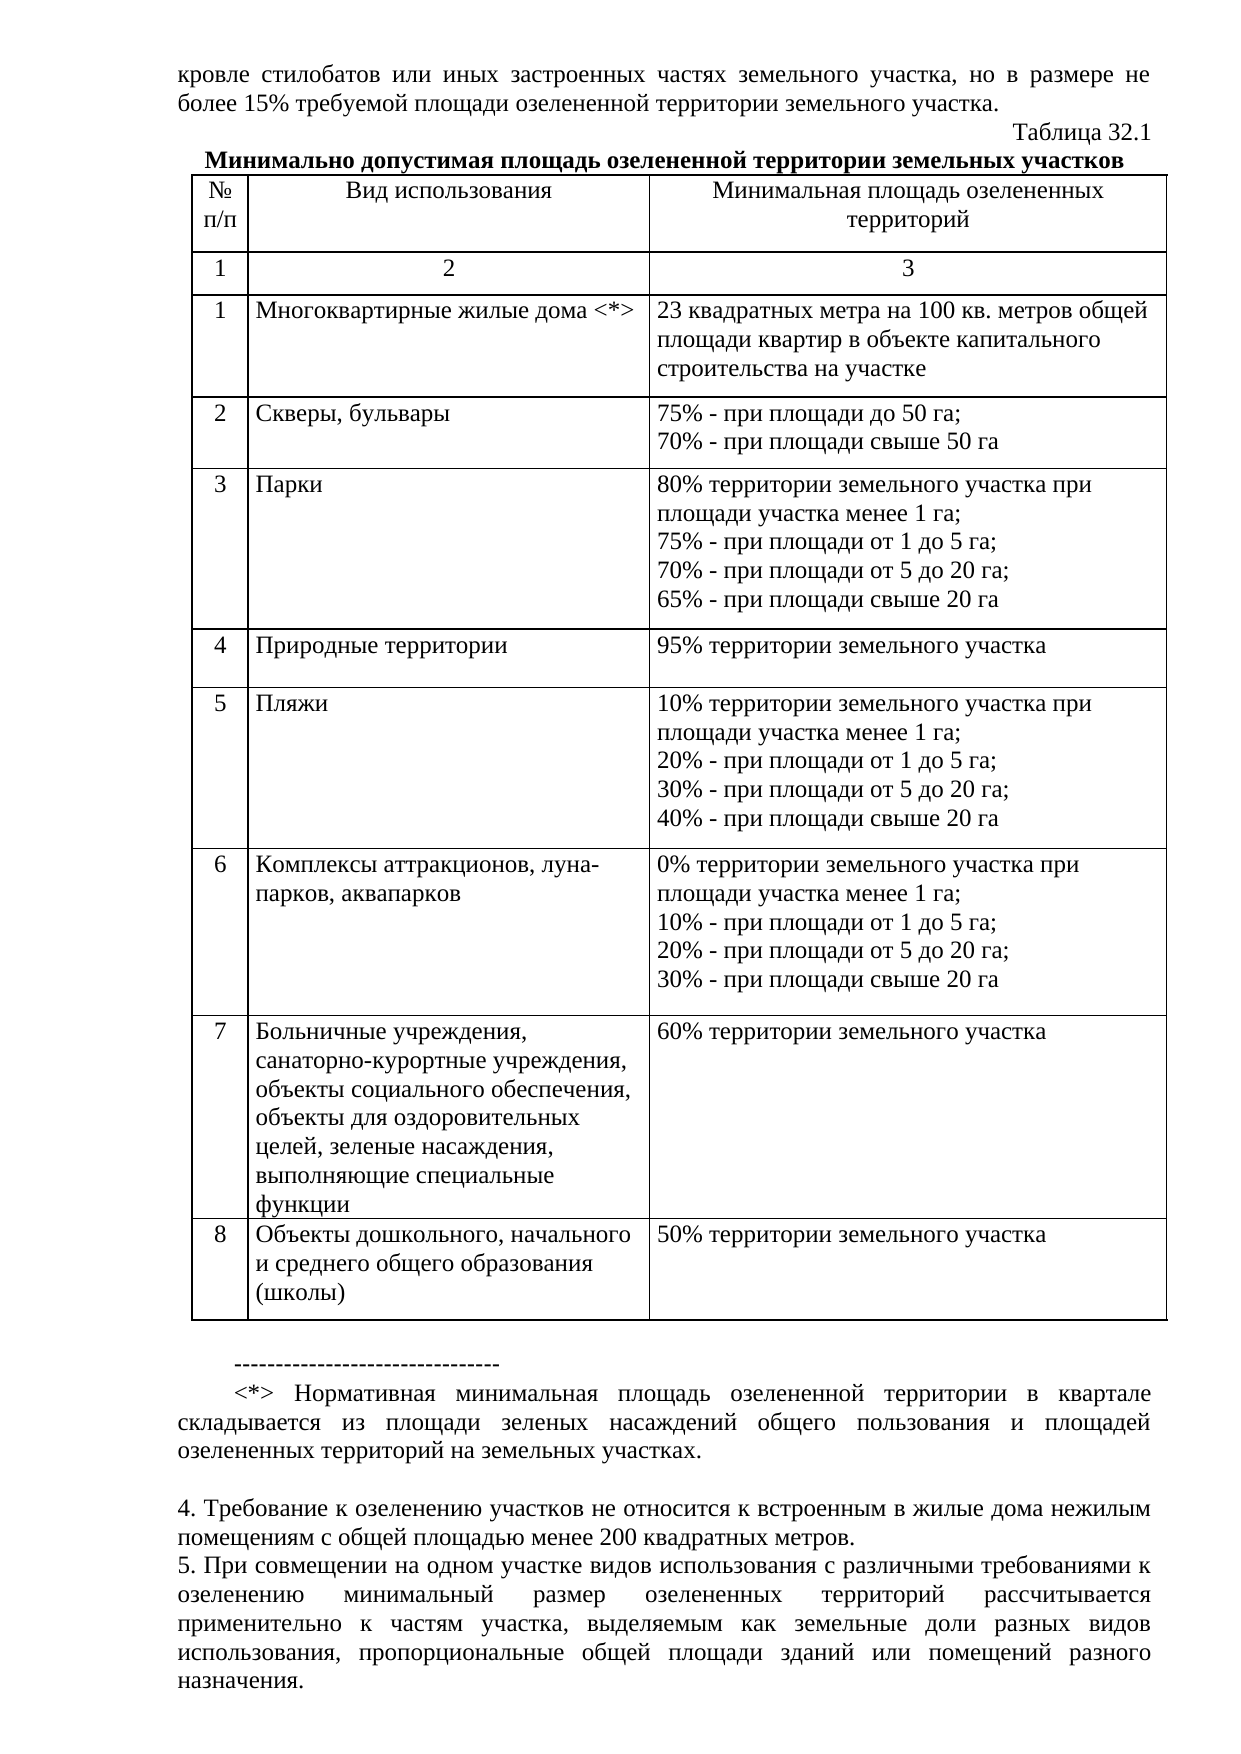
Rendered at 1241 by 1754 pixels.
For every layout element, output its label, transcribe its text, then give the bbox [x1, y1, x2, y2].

table_cell Парки [249, 469, 649, 628]
table_cell 23 квадратных метра на 100 кв. метров общей площади квартир в объекте капитального строительства на участке [650, 296, 1166, 396]
table_cell 2 [193, 398, 247, 467]
text <*> Нормативная минимальная площадь озелененной территории в квартале складывается из площади зеленых насаждений общего пользования и площадей озелененных территорий на земельных участках. [177, 1378, 1152, 1464]
text Таблица 32.1 [177, 117, 1152, 145]
table_cell 75% - при площади до 50 га; 70% - при площади свыше 50 га [650, 398, 1166, 467]
table_cell 1 [193, 296, 247, 396]
text 5. При совмещении на одном участке видов использования с различными требованиями к озеленению минимальный размер озелененных территорий рассчитывается применительно к частям участка, выделяемым как земельные доли разных видов использования, пропорциональные общей площади зданий или помещений разного назначения. [177, 1551, 1152, 1694]
table_cell 4 [193, 630, 247, 687]
table_cell Больничные учреждения, санаторно-курортные учреждения, объекты социального обеспечения, объекты для оздоровительных целей, зеленые насаждения, выполняющие специальные функции [249, 1016, 649, 1217]
table_cell 5 [193, 688, 247, 848]
table_cell Природные территории [249, 630, 649, 687]
table_cell 7 [193, 1016, 247, 1217]
table_cell Скверы, бульвары [249, 398, 649, 467]
text 4. Требование к озеленению участков не относится к встроенным в жилые дома нежилым помещениям с общей площадью менее 200 квадратных метров. [177, 1493, 1152, 1551]
table_header № п/п [193, 176, 247, 251]
table_cell 3 [650, 253, 1166, 294]
text -------------------------------- [177, 1349, 1152, 1378]
table_cell Объекты дошкольного, начального и среднего общего образования (школы) [249, 1219, 649, 1319]
text Минимально допустимая площадь озелененной территории земельных участков [177, 145, 1152, 174]
table_cell 0% территории земельного участка при площади участка менее 1 га; 10% - при площади от 1 до 5 га; 20% - при площади от 5 до 20 га; 30% - при площади свыше 20 га [650, 849, 1166, 1015]
table_cell 3 [193, 469, 247, 628]
table_cell 95% территории земельного участка [650, 630, 1166, 687]
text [177, 59, 1152, 117]
table_header Минимальная площадь озелененных территорий [650, 176, 1166, 251]
table_cell 80% территории земельного участка при площади участка менее 1 га; 75% - при площади от 1 до 5 га; 70% - при площади от 5 до 20 га; 65% - при площади свыше 20 га [650, 469, 1166, 628]
table_cell Комплексы аттракционов, луна-парков, аквапарков [249, 849, 649, 1015]
table_cell 1 [193, 253, 247, 294]
table_cell 60% территории земельного участка [650, 1016, 1166, 1217]
table_cell 8 [193, 1219, 247, 1319]
table_cell Пляжи [249, 688, 649, 848]
table_cell 50% территории земельного участка [650, 1219, 1166, 1319]
table_cell Многоквартирные жилые дома <*> [249, 296, 649, 396]
table_cell 6 [193, 849, 247, 1015]
table_cell 10% территории земельного участка при площади участка менее 1 га; 20% - при площади от 1 до 5 га; 30% - при площади от 5 до 20 га; 40% - при площади свыше 20 га [650, 688, 1166, 848]
table_cell 2 [249, 253, 649, 294]
table_header Вид использования [249, 176, 649, 251]
